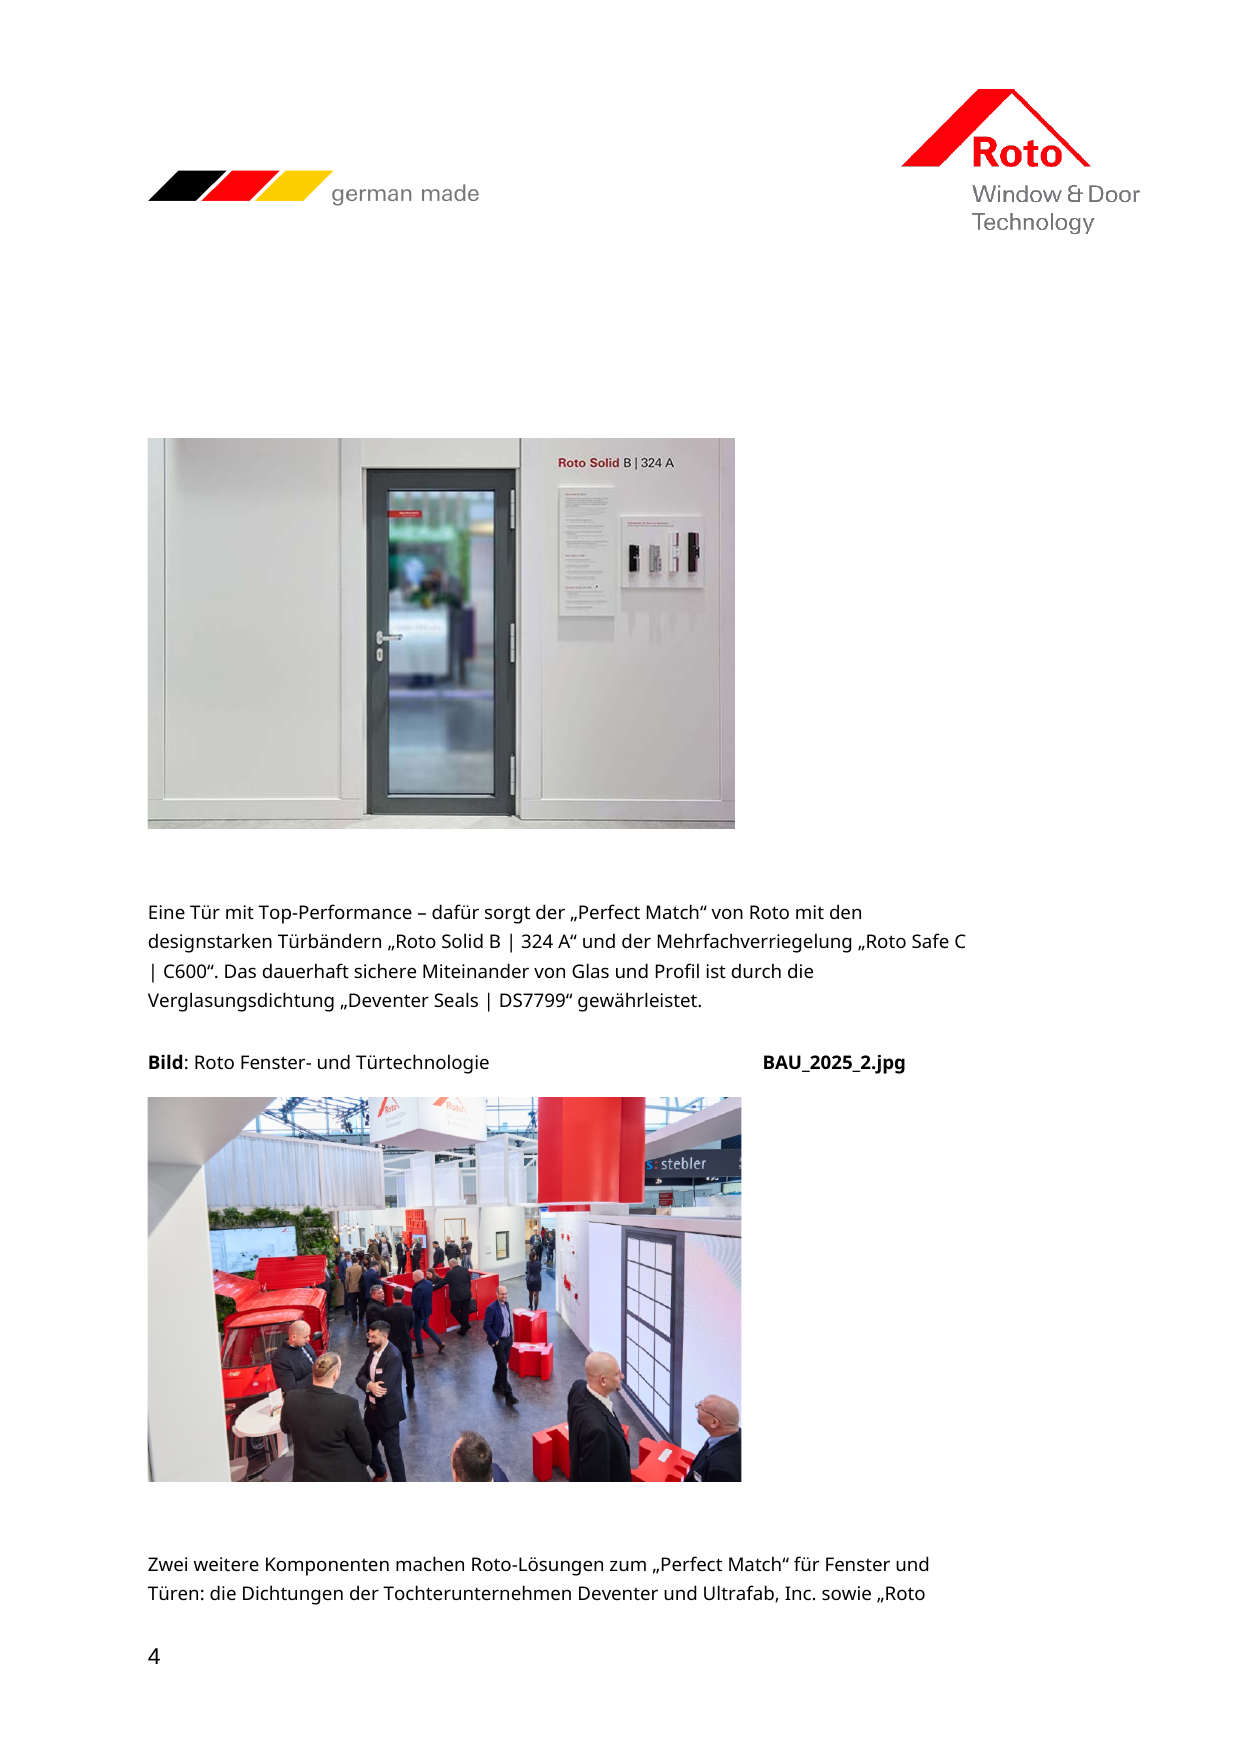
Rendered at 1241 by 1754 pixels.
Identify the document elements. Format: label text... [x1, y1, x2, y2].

picture [147, 170, 481, 208]
picture [147, 438, 736, 829]
text Eine Tür mit Top-Performance – dafür sorgt der „Perfect Match“ von Roto mit den designstarken Türbändern „Roto Solid B | 324 A“ und der Mehrfachverriegelung „Roto Safe C | C600“. Das dauerhaft sichere Miteinander von Glas und Profil ist durch die Verglasungsdichtung „Deventer Seals | DS7799“ gewährleistet. [148, 899, 974, 1013]
text Bild: Roto Fenster- und Türtechnologie BAU_2025_2.jpg [148, 1049, 974, 1075]
picture [901, 89, 1197, 238]
picture [147, 1097, 742, 1482]
